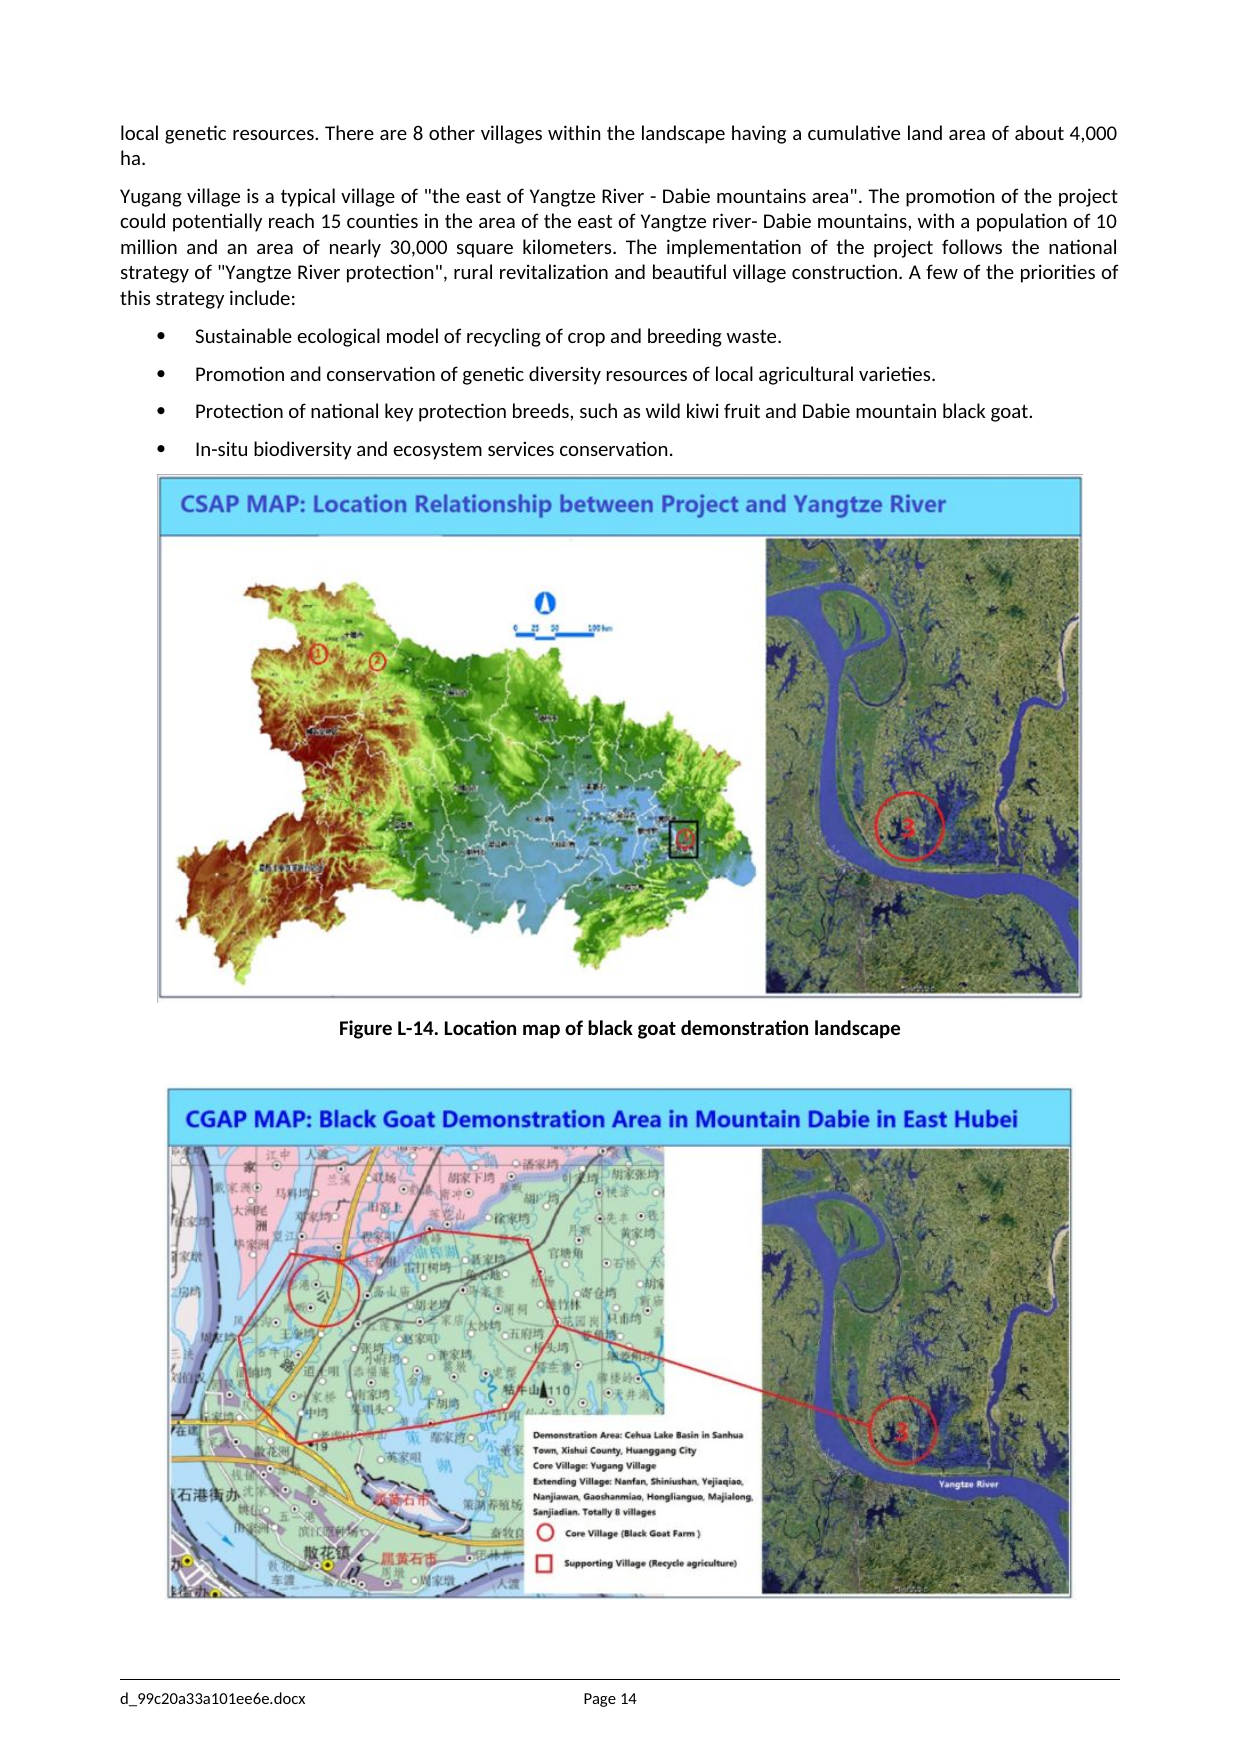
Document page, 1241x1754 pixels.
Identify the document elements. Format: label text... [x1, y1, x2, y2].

list Promotion and conservation of genetic diversity resources of local agricultural varieties. [157, 361, 1120, 386]
text Yugang village is a typical village of "the east of Yangtze River - Dabie mountains area". The promotion of the project could potentially reach 15 counties in the area of the east of Yangtze river- Dabie mountains, with a population of 10 million and an area of nearly 30,000 square kilometers. The implementation of the project follows the national strategy of "Yangtze River protection", rural revitalization and beautiful village construction. A few of the priorities of this strategy include: [120, 183, 1120, 310]
list Sustainable ecological model of recycling of crop and breeding waste. [157, 323, 1120, 348]
picture [157, 474, 1083, 1003]
text Figure L-14. Location map of black goat demonstration landscape [120, 1015, 1120, 1040]
list Protection of national key protection breeds, such as wild kiwi fruit and Dabie mountain black goat. [157, 399, 1120, 424]
list In-situ biodiversity and ecosystem services conservation. [157, 437, 1120, 462]
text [120, 120, 1120, 171]
picture [164, 1084, 1077, 1600]
